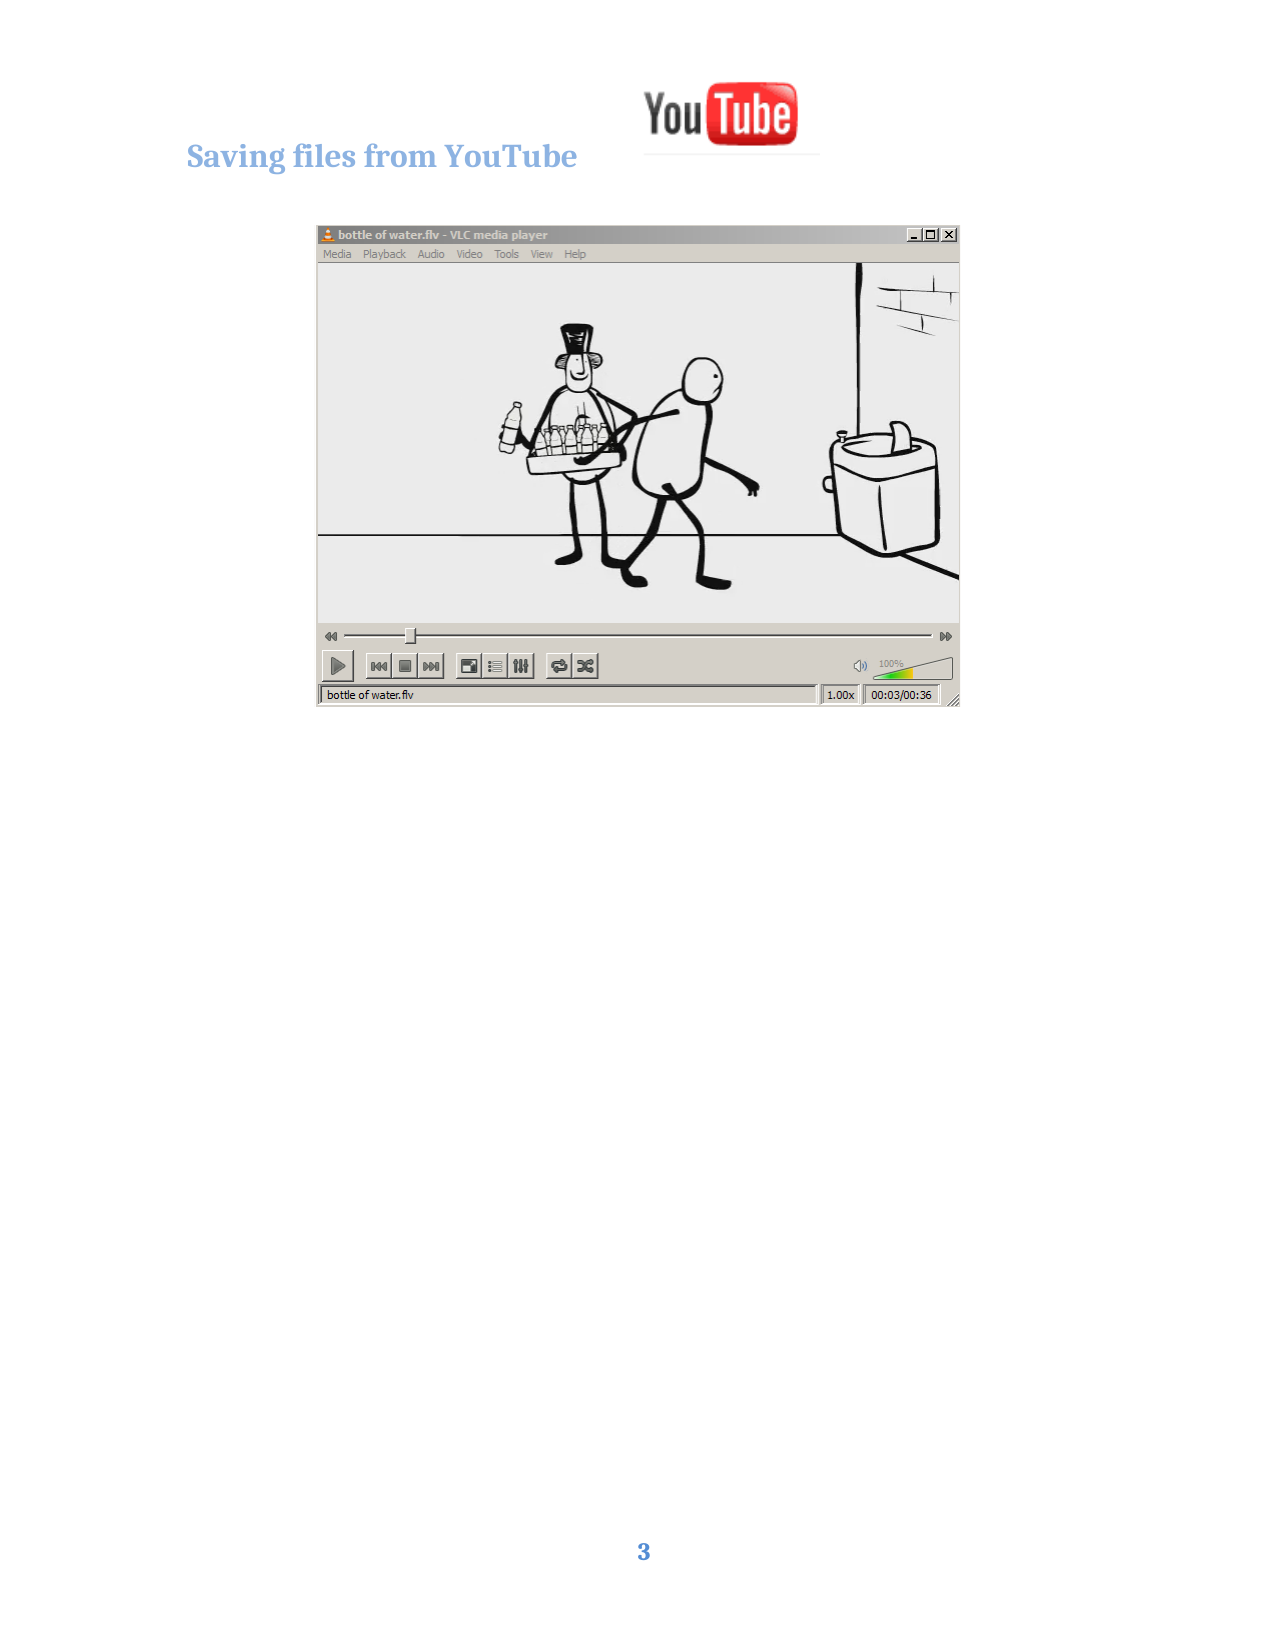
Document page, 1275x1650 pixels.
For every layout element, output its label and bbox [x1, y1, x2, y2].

picture [314, 225, 961, 707]
picture [627, 73, 820, 168]
